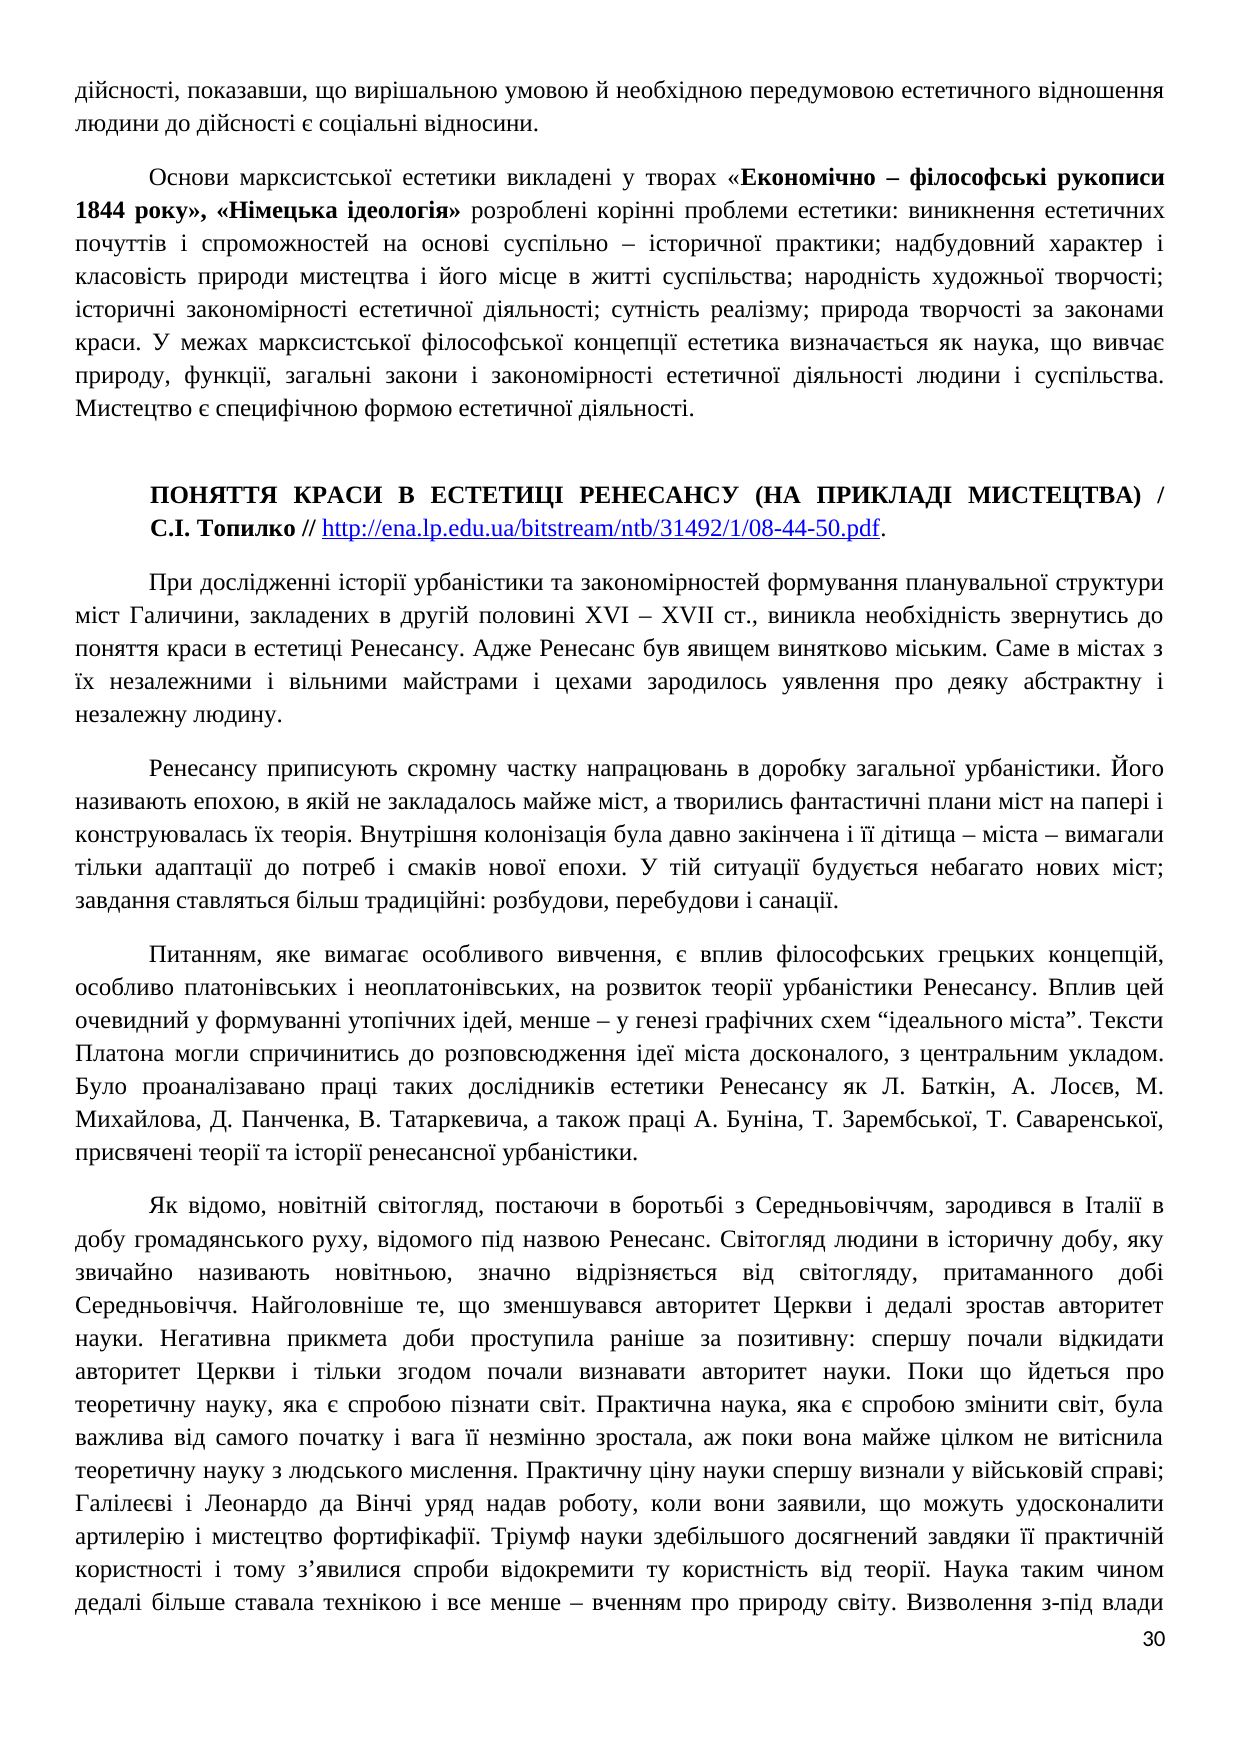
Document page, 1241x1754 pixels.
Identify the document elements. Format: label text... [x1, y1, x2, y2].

text При дослідженні історії урбаністики та закономірностей формування планувальної структури міст Галичини, закладених в другій половині XVI – XVII ст., виникла необхідність звернутись до поняття краси в естетиці Ренесансу. Адже Ренесанс був явищем винятково міським. Саме в містах з їх незалежними і вільними майстрами і цехами зародилось уявлення про деяку абстрактну і незалежну людину. [75, 567, 1165, 728]
text Ренесансу приписують скромну частку напрацювань в доробку загальної урбаністики. Його називають епохою, в якій не закладалось майже міст, а творились фантастичні плани міст на папері і конструювалась їх теорія. Внутрішня колонізація була давно закінчена і її дітища – міста – вимагали тільки адаптації до потреб і смаків нової епохи. У тій ситуації будується небагато нових міст; завдання ставляться більш традиційні: розбудови, перебудови і санації. [75, 753, 1165, 913]
list ПОНЯТТЯ КРАСИ В ЕСТЕТИЦІ РЕНЕСАНСУ (НА ПРИКЛАДІ МИСТЕЦТВА) / С.І. Топилко // http://ena.lp.edu.ua/bitstream/ntb/31492/1/08-44-50.pdf. [150, 480, 1165, 542]
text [75, 1191, 1165, 1616]
text Основи марксистської естетики викладені у творах «Економічно – філософські рукописи 1844 року», «Німецька ідеологія» розроблені корінні проблеми естетики: виникнення естетичних почуттів і спроможностей на основі суспільно – історичної практики; надбудовний характер і класовість природи мистецтва і його місце в житті суспільства; народність художньої творчості; історичні закономірності естетичної діяльності; сутність реалізму; природа творчості за законами краси. У межах марксистської філософської концепції естетика визначається як наука, що вивчає природу, функції, загальні закони і закономірності естетичної діяльності людини і суспільства. Мистецтво є специфічною формою естетичної діяльності. [75, 162, 1165, 422]
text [75, 75, 1165, 137]
text Питанням, яке вимагає особливого вивчення, є вплив філософських грецьких концепцій, особливо платонівських і неоплатонівських, на розвиток теорії урбаністики Ренесансу. Вплив цей очевидний у формуванні утопічних ідей, менше – у генезі графічних схем “ідеального міста”. Тексти Платона могли спричинитись до розповсюдження ідеї міста досконалого, з центральним укладом. Було проаналізавано праці таких дослідників естетики Ренесансу як Л. Баткін, А. Лосєв, М. Михайлова, Д. Панченка, В. Татаркевича, а також праці А. Буніна, Т. Зарембської, Т. Саваренської, присвячені теорії та історії ренесансної урбаністики. [75, 939, 1165, 1166]
